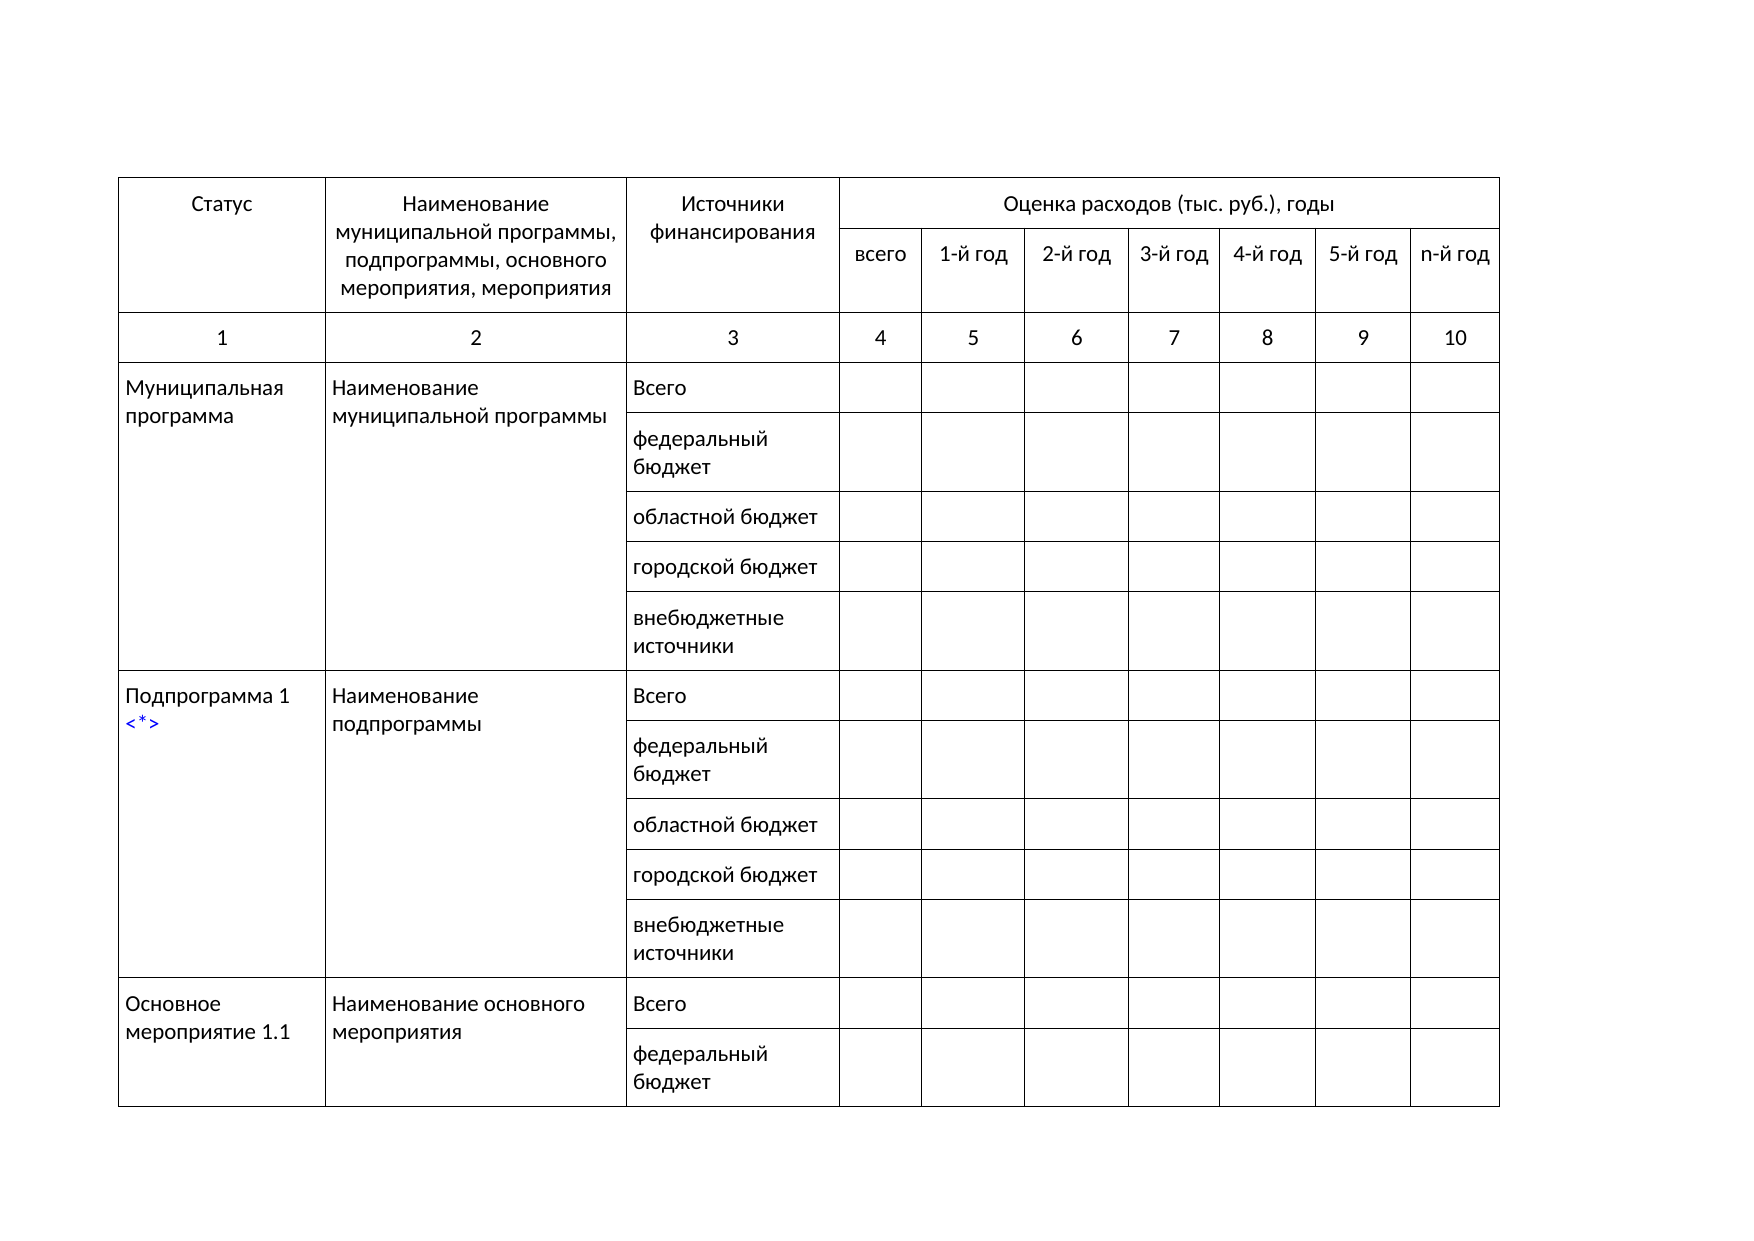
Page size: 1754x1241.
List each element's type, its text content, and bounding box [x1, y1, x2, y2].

table_cell областной бюджет [627, 492, 839, 541]
table_cell 2-й год [1025, 229, 1128, 312]
table_cell [840, 492, 921, 541]
table_cell [1025, 850, 1128, 899]
table_cell Муниципальная программа [119, 363, 325, 669]
table_cell [1411, 978, 1499, 1027]
table_cell [1411, 799, 1499, 848]
table_cell [1129, 721, 1219, 798]
table_cell [840, 900, 921, 977]
table_cell [1025, 492, 1128, 541]
table_header Оценка расходов (тыс. руб.), годы [840, 178, 1499, 227]
table_cell федеральный бюджет [627, 1029, 839, 1106]
table_cell [1129, 799, 1219, 848]
table_cell [922, 542, 1024, 591]
table_cell [1025, 1029, 1128, 1106]
table_cell [922, 492, 1024, 541]
table_cell 5 [922, 313, 1024, 362]
table_cell [1316, 900, 1410, 977]
table_cell [1316, 978, 1410, 1027]
table_cell [1025, 978, 1128, 1027]
table_cell [1316, 1029, 1410, 1106]
table_cell n-й год [1411, 229, 1499, 312]
table_cell [922, 799, 1024, 848]
table_cell [1316, 592, 1410, 669]
table_cell Всего [627, 671, 839, 720]
table_cell [922, 721, 1024, 798]
table_cell [1411, 492, 1499, 541]
table_cell [1220, 671, 1315, 720]
table_cell [1220, 721, 1315, 798]
table_cell 6 [1025, 313, 1128, 362]
table_cell [922, 413, 1024, 491]
table_cell [1220, 363, 1315, 412]
table_cell Всего [627, 363, 839, 412]
table_cell Наименование муниципальной программы [326, 363, 626, 669]
table_cell [840, 413, 921, 491]
table_cell 8 [1220, 313, 1315, 362]
table_cell [922, 1029, 1024, 1106]
table_cell [1220, 978, 1315, 1027]
table_cell [1129, 978, 1219, 1027]
table_cell [1220, 850, 1315, 899]
table_cell Основное мероприятие 1.1 [119, 978, 325, 1106]
table_cell Наименование основного мероприятия [326, 978, 626, 1106]
table_cell [840, 363, 921, 412]
table_cell [1316, 799, 1410, 848]
table_cell [1220, 799, 1315, 848]
table_cell [1220, 592, 1315, 669]
table_cell [840, 1029, 921, 1106]
table_cell 10 [1411, 313, 1499, 362]
table_cell [1129, 592, 1219, 669]
table_cell [1025, 721, 1128, 798]
table_cell областной бюджет [627, 799, 839, 848]
table_cell [1411, 671, 1499, 720]
table_cell [1220, 542, 1315, 591]
table_cell [922, 900, 1024, 977]
table_cell [1411, 721, 1499, 798]
table_cell [922, 978, 1024, 1027]
table_cell [922, 850, 1024, 899]
table_cell [840, 721, 921, 798]
table_cell 1 [119, 313, 325, 362]
table_cell [1025, 363, 1128, 412]
table_cell [922, 592, 1024, 669]
table_cell [1220, 492, 1315, 541]
table_cell 3-й год [1129, 229, 1219, 312]
table_cell [1411, 850, 1499, 899]
table_cell городской бюджет [627, 850, 839, 899]
table_cell Наименование подпрограммы [326, 671, 626, 977]
table_cell [922, 363, 1024, 412]
table_cell [1129, 363, 1219, 412]
table_cell [1411, 363, 1499, 412]
table_cell внебюджетные источники [627, 900, 839, 977]
table_cell [1025, 542, 1128, 591]
table_cell федеральный бюджет [627, 721, 839, 798]
table_cell [1411, 413, 1499, 491]
table_cell 9 [1316, 313, 1410, 362]
table_header Источники финансирования [627, 178, 839, 312]
table_cell [1129, 900, 1219, 977]
table_cell [1220, 413, 1315, 491]
table_cell [840, 542, 921, 591]
table_cell [1316, 542, 1410, 591]
table_cell [1316, 492, 1410, 541]
table_cell [840, 671, 921, 720]
table_cell [1129, 1029, 1219, 1106]
table_cell [840, 850, 921, 899]
table_cell [1025, 592, 1128, 669]
table_cell внебюджетные источники [627, 592, 839, 669]
table_cell [1025, 413, 1128, 491]
table_cell федеральный бюджет [627, 413, 839, 491]
table_cell 2 [326, 313, 626, 362]
table_cell [1025, 900, 1128, 977]
table_cell [1129, 671, 1219, 720]
table_cell 5-й год [1316, 229, 1410, 312]
table_cell [1411, 1029, 1499, 1106]
table_cell [1129, 413, 1219, 491]
table_header Статус [119, 178, 325, 312]
table_cell Подпрограмма 1 <*> [119, 671, 325, 977]
table_cell 4 [840, 313, 921, 362]
table_cell [1129, 542, 1219, 591]
table_cell городской бюджет [627, 542, 839, 591]
table_cell 4-й год [1220, 229, 1315, 312]
table_cell [840, 592, 921, 669]
table_cell [1025, 671, 1128, 720]
table_cell [1411, 542, 1499, 591]
table_cell [1129, 850, 1219, 899]
table_cell [1411, 592, 1499, 669]
table_cell [1220, 1029, 1315, 1106]
table_cell [840, 978, 921, 1027]
table_cell [922, 671, 1024, 720]
table_cell [1316, 721, 1410, 798]
table_cell [1316, 671, 1410, 720]
table_cell всего [840, 229, 921, 312]
table_cell [1316, 850, 1410, 899]
table_cell [1316, 363, 1410, 412]
table_cell [840, 799, 921, 848]
table_cell [1220, 900, 1315, 977]
table_cell 7 [1129, 313, 1219, 362]
table_cell 3 [627, 313, 839, 362]
table_cell Всего [627, 978, 839, 1027]
table_cell [1411, 900, 1499, 977]
table_cell [1316, 413, 1410, 491]
table_cell 1-й год [922, 229, 1024, 312]
table_header Наименование муниципальной программы, подпрограммы, основного мероприятия, мероприятия [326, 178, 626, 312]
table_cell [1129, 492, 1219, 541]
table_cell [1025, 799, 1128, 848]
